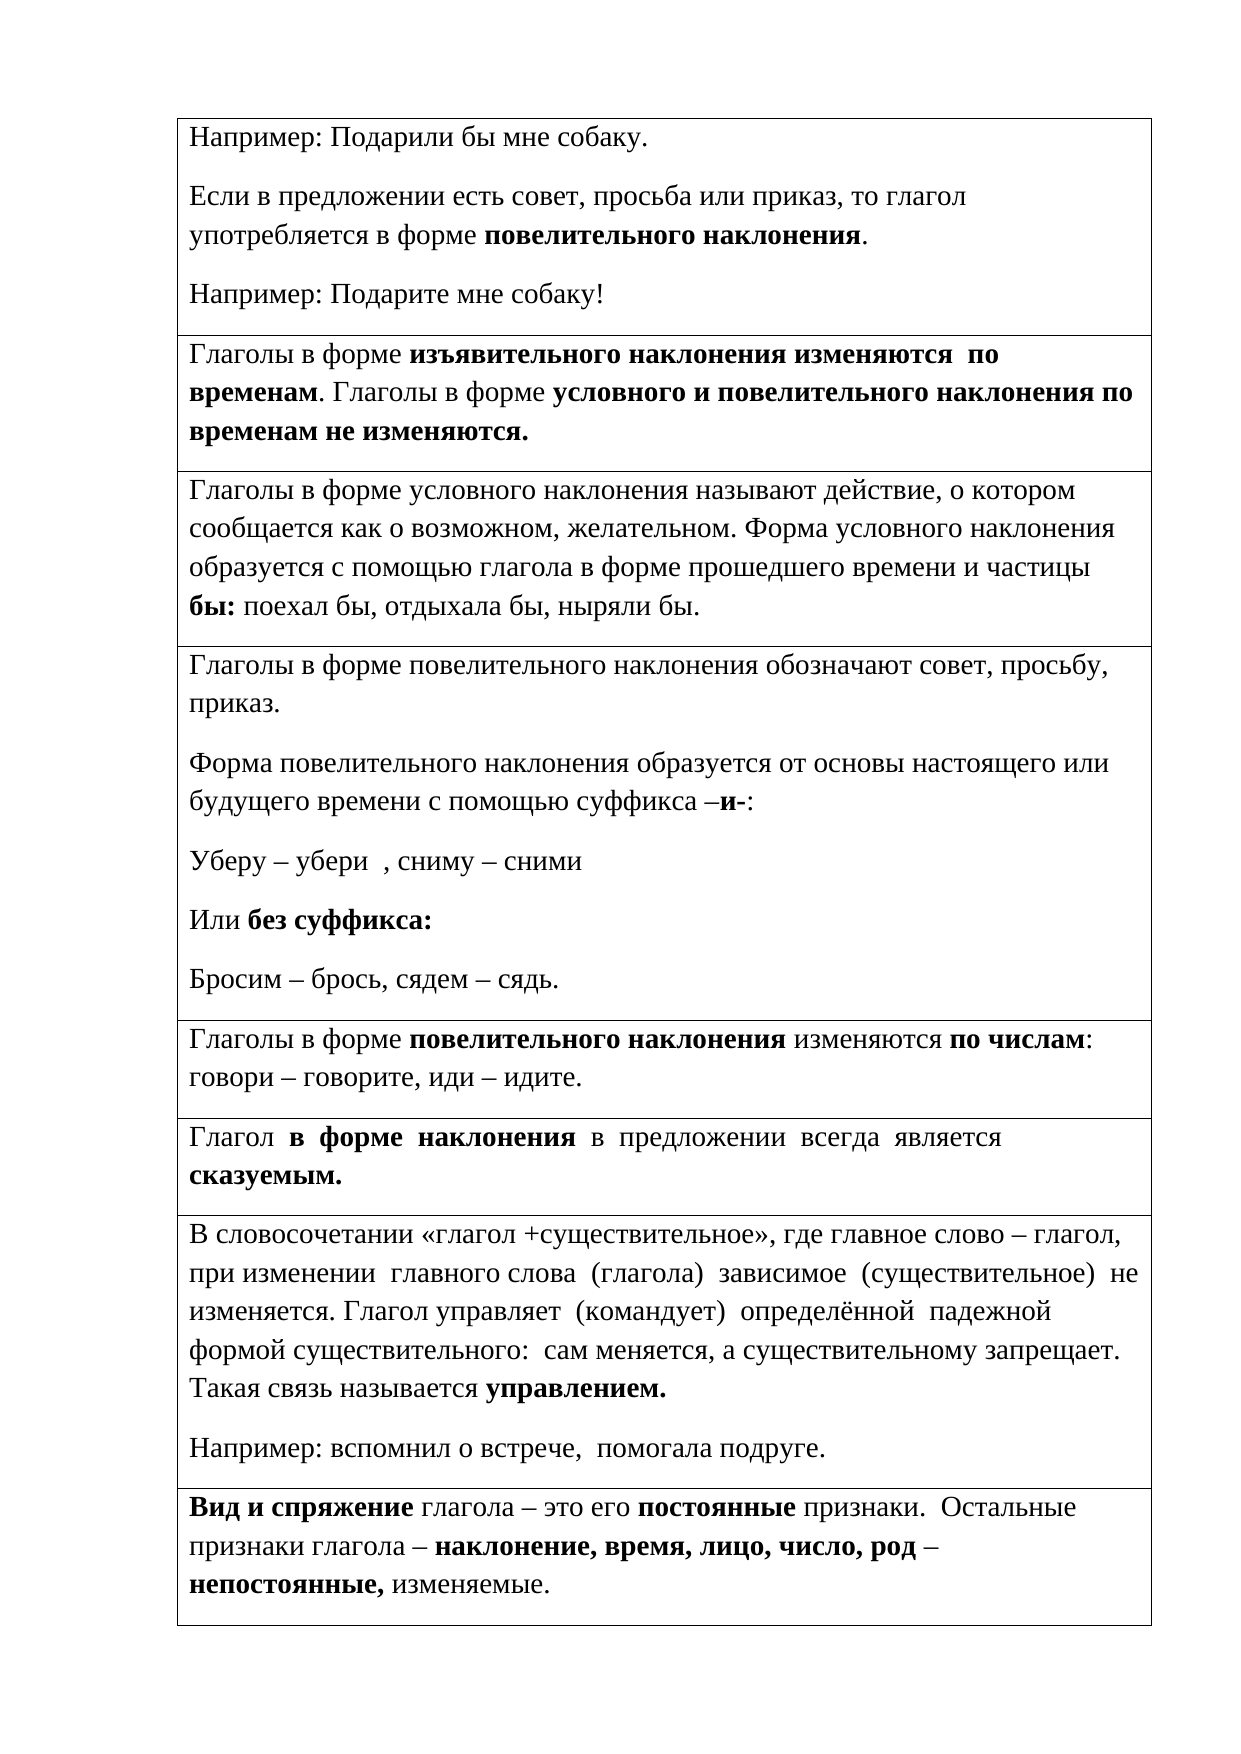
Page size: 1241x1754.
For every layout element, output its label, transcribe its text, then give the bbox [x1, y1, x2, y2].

table_cell Глаголы в форме изъявительного наклонения изменяются по временам. Глаголы в форме условного и повелительного наклонения по временам не изменяются. [178, 336, 1151, 471]
table_cell В словосочетании «глагол +существительное», где главное слово – глагол, при изменении главного слова (глагола) зависимое (существительное) не изменяется. Глагол управляет (командует) определённой падежной формой существительного: сам меняется, а существительному запрещает. Такая связь называется управлением. Например: вспомнил о встрече, помогала подруге. [178, 1216, 1151, 1488]
table_cell Глагол в форме наклонения в предложении всегда является сказуемым. [178, 1119, 1151, 1215]
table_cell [178, 119, 1151, 335]
table_cell Вид и спряжение глагола – это его постоянные признаки. Остальные признаки глагола – наклонение, время, лицо, число, род – непостоянные, изменяемые. [178, 1489, 1151, 1624]
table_cell Глаголы в форме условного наклонения называют действие, о котором сообщается как о возможном, желательном. Форма условного наклонения образуется с помощью глагола в форме прошедшего времени и частицы бы: поехал бы, отдыхала бы, ныряли бы. [178, 472, 1151, 646]
table_cell Глаголы в форме повелительного наклонения изменяются по числам: говори – говорите, иди – идите. [178, 1021, 1151, 1118]
table_cell Глаголы в форме повелительного наклонения обозначают совет, просьбу, приказ. Форма повелительного наклонения образуется от основы настоящего или будущего времени с помощью суффикса –и-: Уберу – убери , сниму – сними Или без суффикса: Бросим – брось, сядем – сядь. [178, 647, 1151, 1020]
